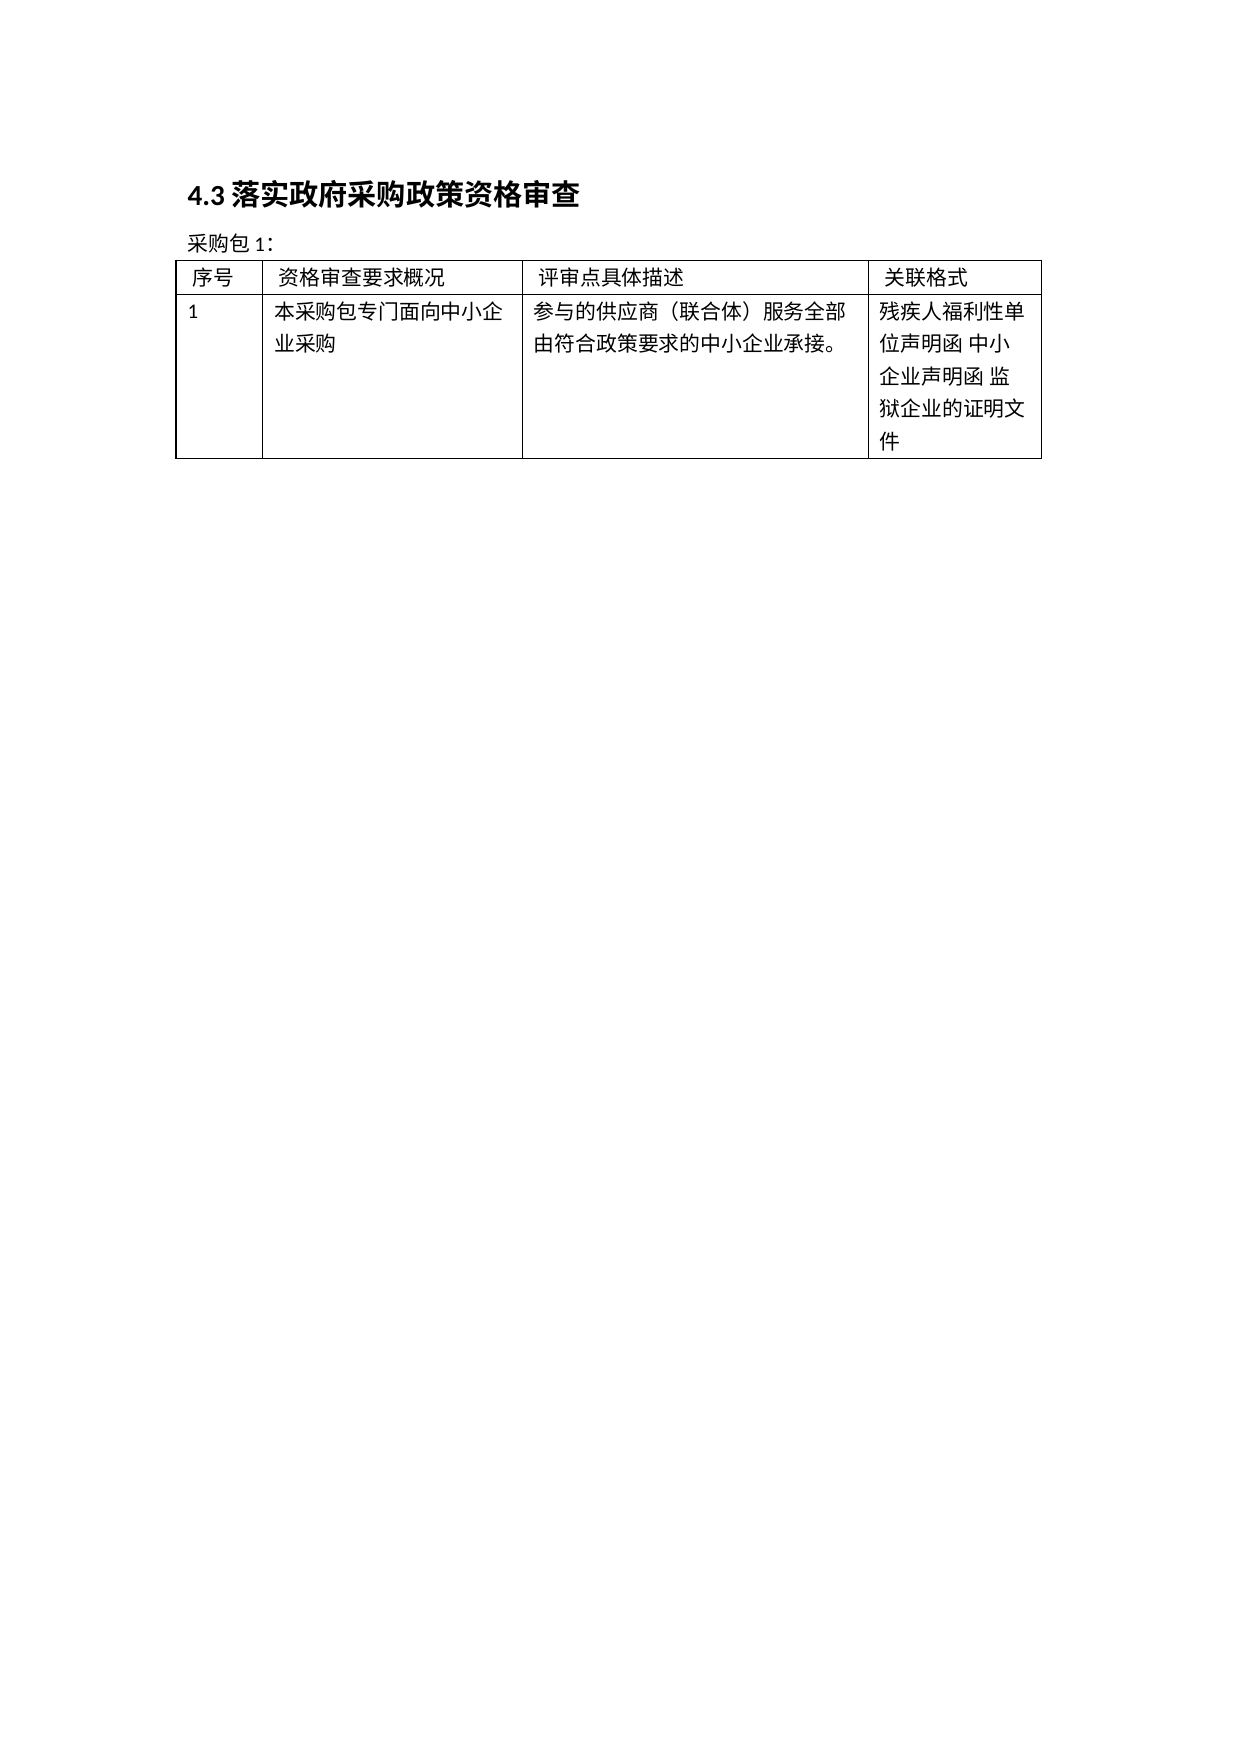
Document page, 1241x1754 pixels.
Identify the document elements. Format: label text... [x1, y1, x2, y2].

table_header 资格审查要求概况 [263, 261, 522, 293]
table_cell 1 [177, 295, 262, 458]
table_cell 残疾人福利性单位声明函 中小企业声明函 监狱企业的证明文件 [869, 295, 1041, 458]
table_cell 本采购包专门面向中小企业采购 [263, 295, 522, 458]
text 采购包1： [187, 227, 1053, 259]
table_header 关联格式 [869, 261, 1041, 293]
table_cell 参与的供应商（联合体）服务全部由符合政策要求的中小企业承接。 [523, 295, 868, 458]
text 4.3落实政府采购政策资格审查 [187, 162, 1053, 227]
table_header 评审点具体描述 [523, 261, 868, 293]
table_header 序号 [177, 261, 262, 293]
